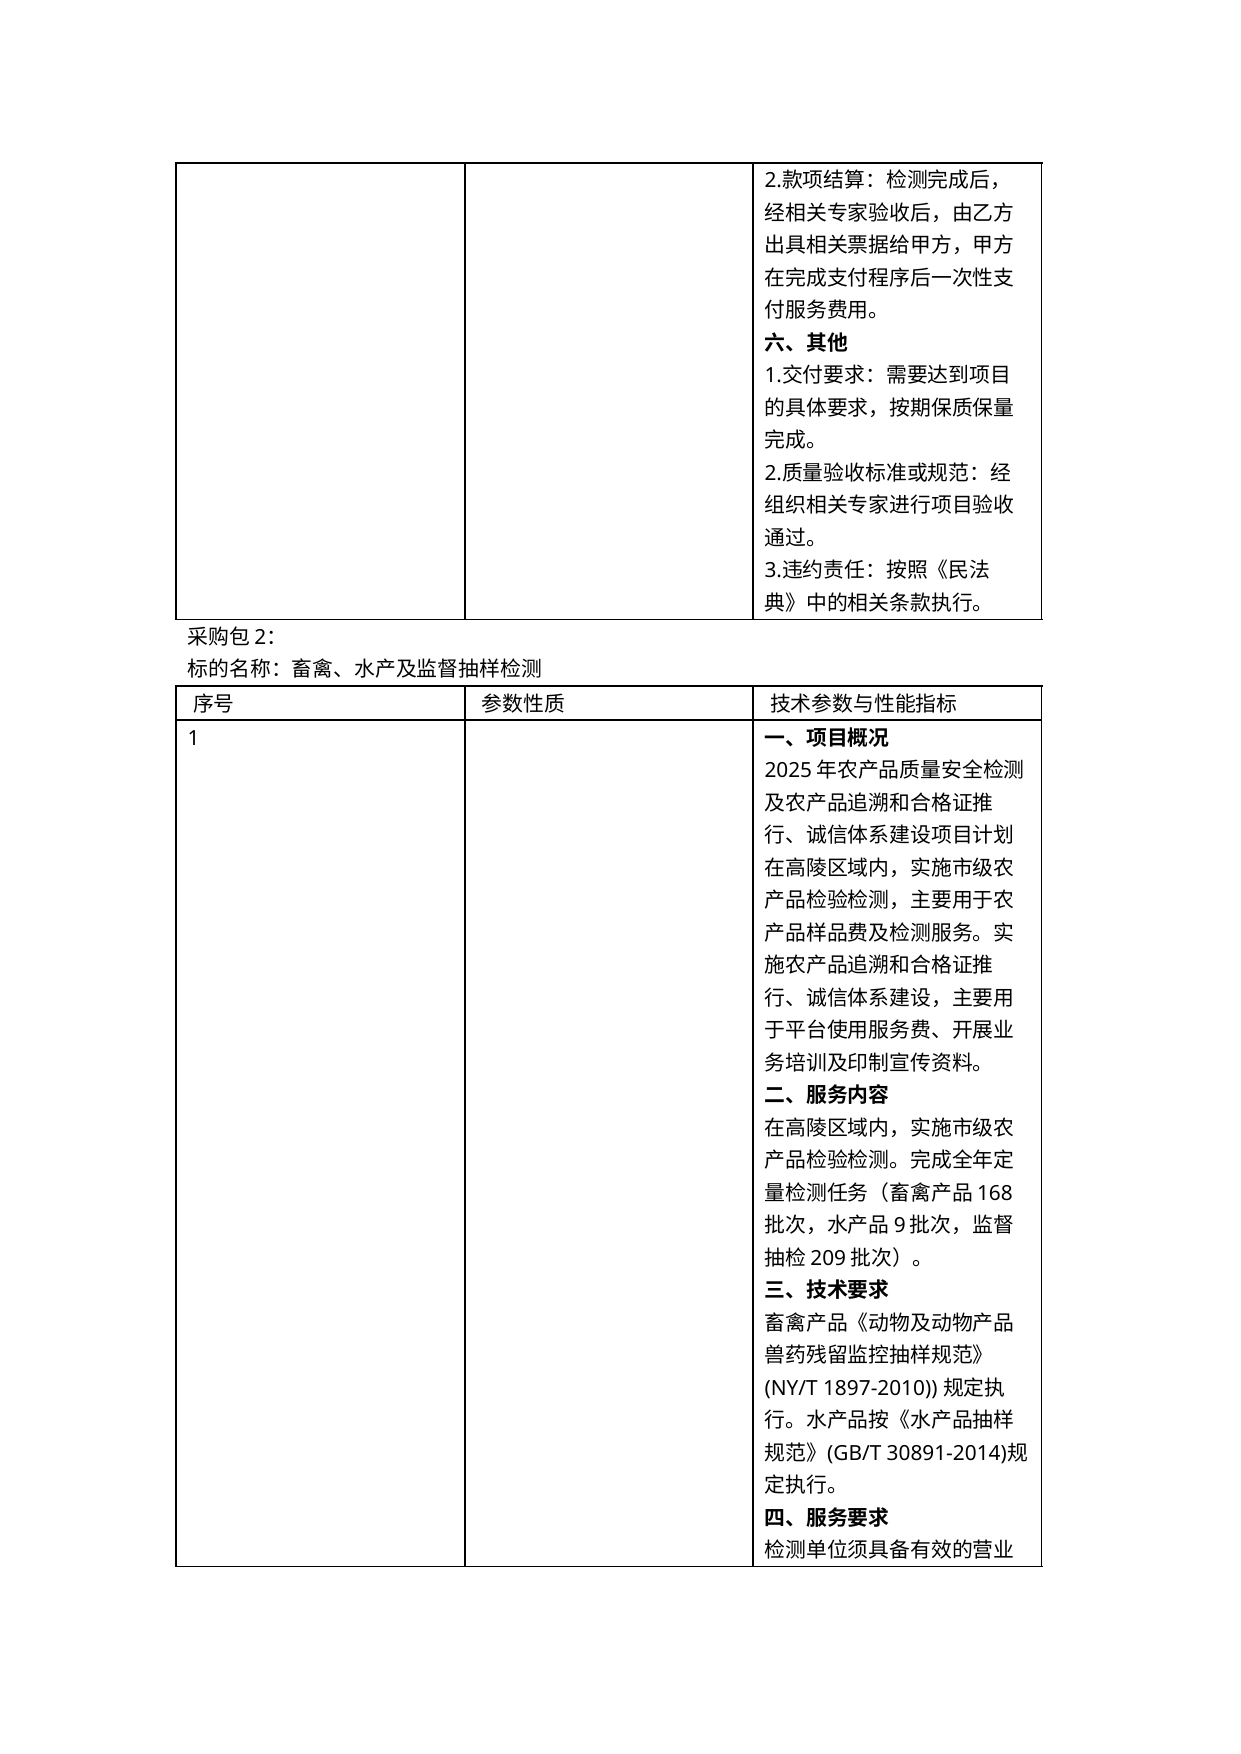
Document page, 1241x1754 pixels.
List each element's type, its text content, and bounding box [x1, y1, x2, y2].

table_cell 1 [177, 164, 464, 618]
table_header 序号 [177, 687, 464, 719]
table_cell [754, 721, 1041, 1566]
table_cell [466, 164, 752, 618]
text 采购包2： [187, 620, 1053, 653]
table_cell 1 [177, 721, 464, 1566]
text 标的名称：畜禽、水产及监督抽样检测 [187, 653, 1053, 685]
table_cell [754, 164, 1041, 618]
table_cell [466, 721, 752, 1566]
table_header 参数性质 [466, 687, 752, 719]
table_header 技术参数与性能指标 [754, 687, 1041, 719]
